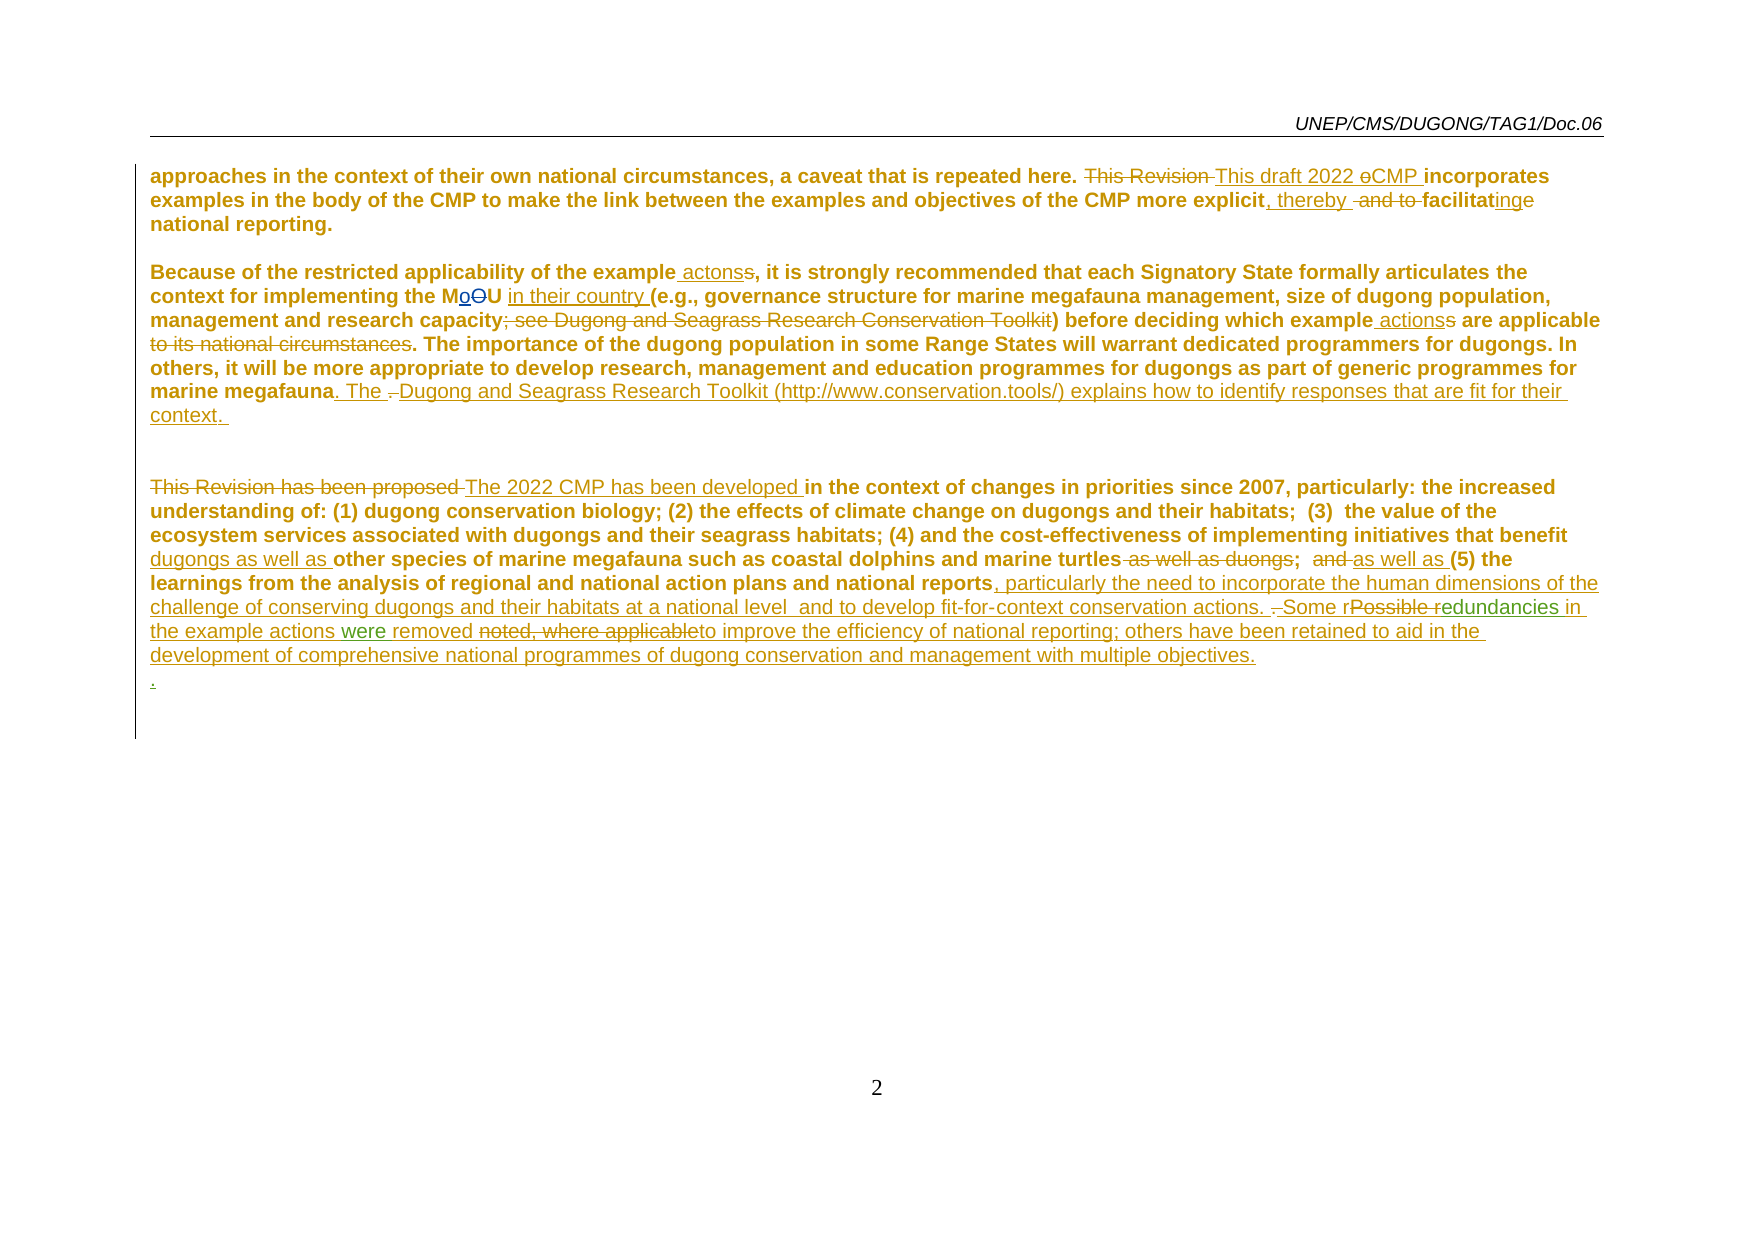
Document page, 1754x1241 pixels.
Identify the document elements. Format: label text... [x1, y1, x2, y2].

text Because of the restricted applicability of the example, it is strongly recommended that each Signatory State formally articulates the context for implementing the MU (e.g., governance structure for marine megafauna management, size of dugong population, management and research capacity) before deciding which example are applicable. The importance of the dugong population in some Range States will warrant dedicated programmers for dugongs. In others, it will be more appropriate to develop research, management and education programmes for dugongs as part of generic programmes for marine megafauna [150, 259, 1604, 427]
text in the context of changes in priorities since 2007, particularly: the increased understanding of: (1) dugong conservation biology; (2) the effects of climate change on dugongs and their habitats; (3) the value of the ecosystem services associated with dugongs and their seagrass habitats; (4) and the cost-effectiveness of implementing initiatives that benefit other species of marine megafauna such as coastal dolphins and marine turtles; (5) the learnings from the analysis of regional and national action plans and national reports [150, 475, 1604, 667]
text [150, 164, 1604, 236]
